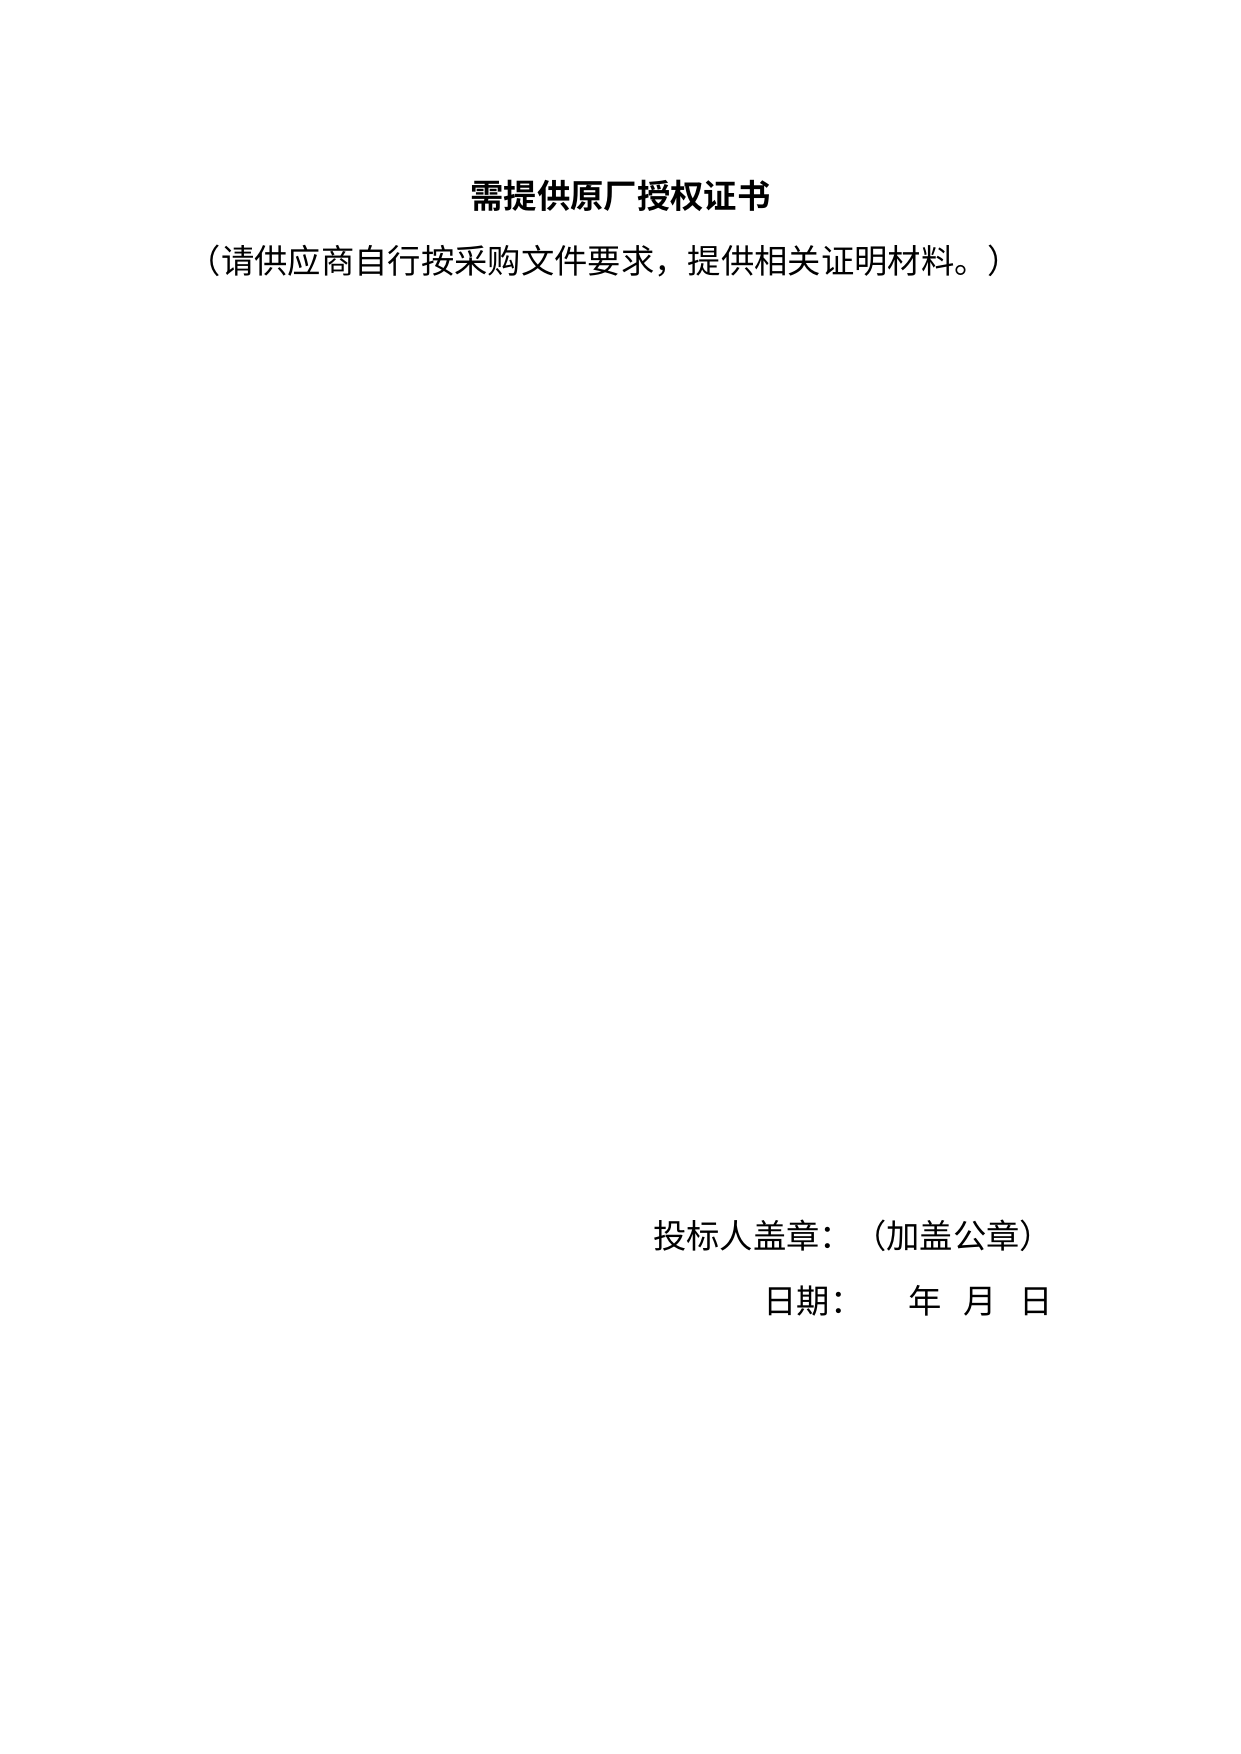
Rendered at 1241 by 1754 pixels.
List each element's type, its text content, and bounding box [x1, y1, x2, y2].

text 需提供原厂授权证书 [187, 162, 1053, 227]
subtitle 日期： 年 月 日 [187, 1267, 1053, 1332]
text （请供应商自行按采购文件要求，提供相关证明材料。） [187, 227, 1053, 292]
subtitle 投标人盖章：（加盖公章） [187, 1202, 1053, 1267]
